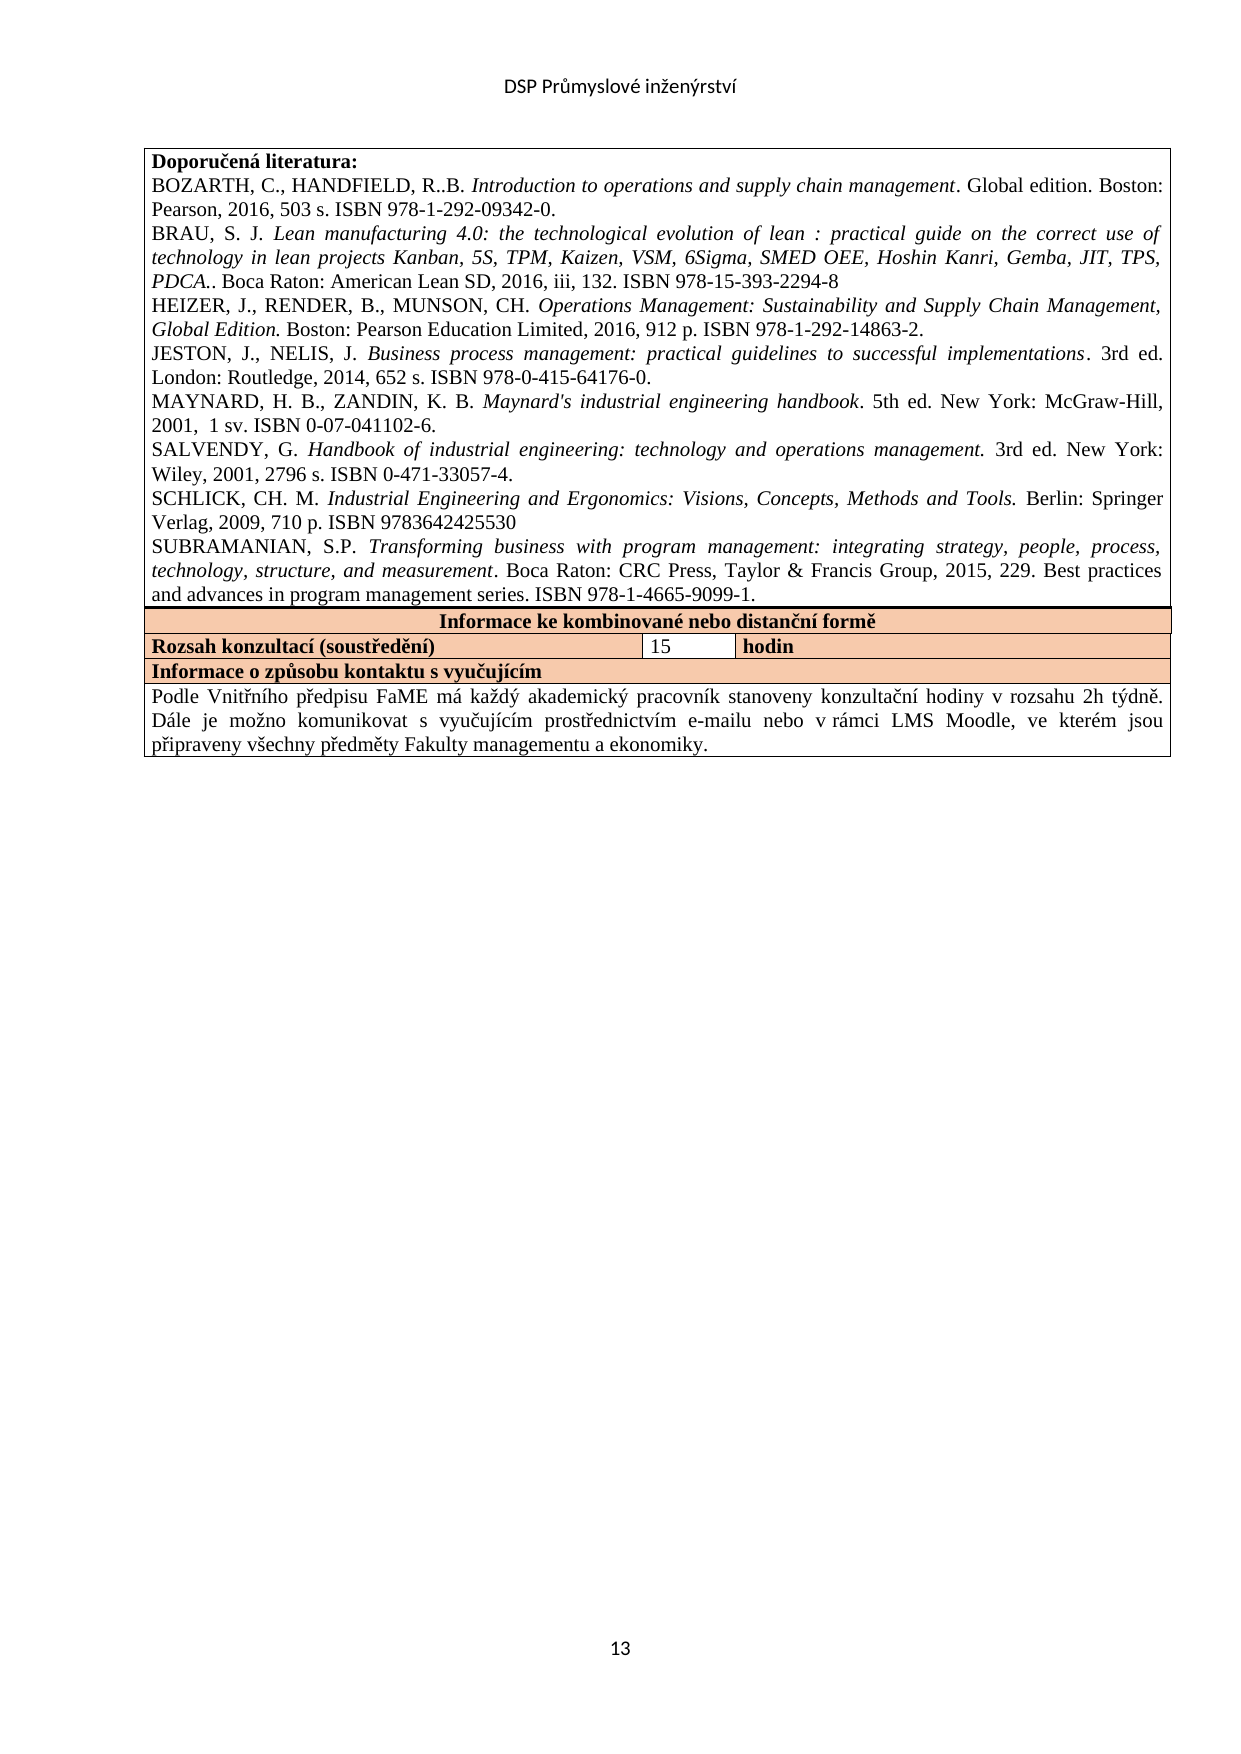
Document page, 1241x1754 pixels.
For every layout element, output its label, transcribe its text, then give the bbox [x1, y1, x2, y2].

table_cell Informace o způsobu kontaktu s vyučujícím [145, 659, 1170, 683]
table_cell hodin [736, 634, 1170, 658]
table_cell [145, 149, 1170, 606]
table_cell Podle Vnitřního předpisu FaME má každý akademický pracovník stanoveny konzultační hodiny v rozsahu 2h týdně. Dále je možno komunikovat s vyučujícím prostřednictvím e-mailu nebo v rámci LMS Moodle, ve kterém jsou připraveny všechny předměty Fakulty managementu a ekonomiky. [145, 684, 1170, 756]
table_cell Informace ke kombinované nebo distanční formě [145, 609, 1171, 633]
table_cell 15 [643, 634, 735, 658]
table_cell Rozsah konzultací (soustředění) [145, 634, 642, 658]
